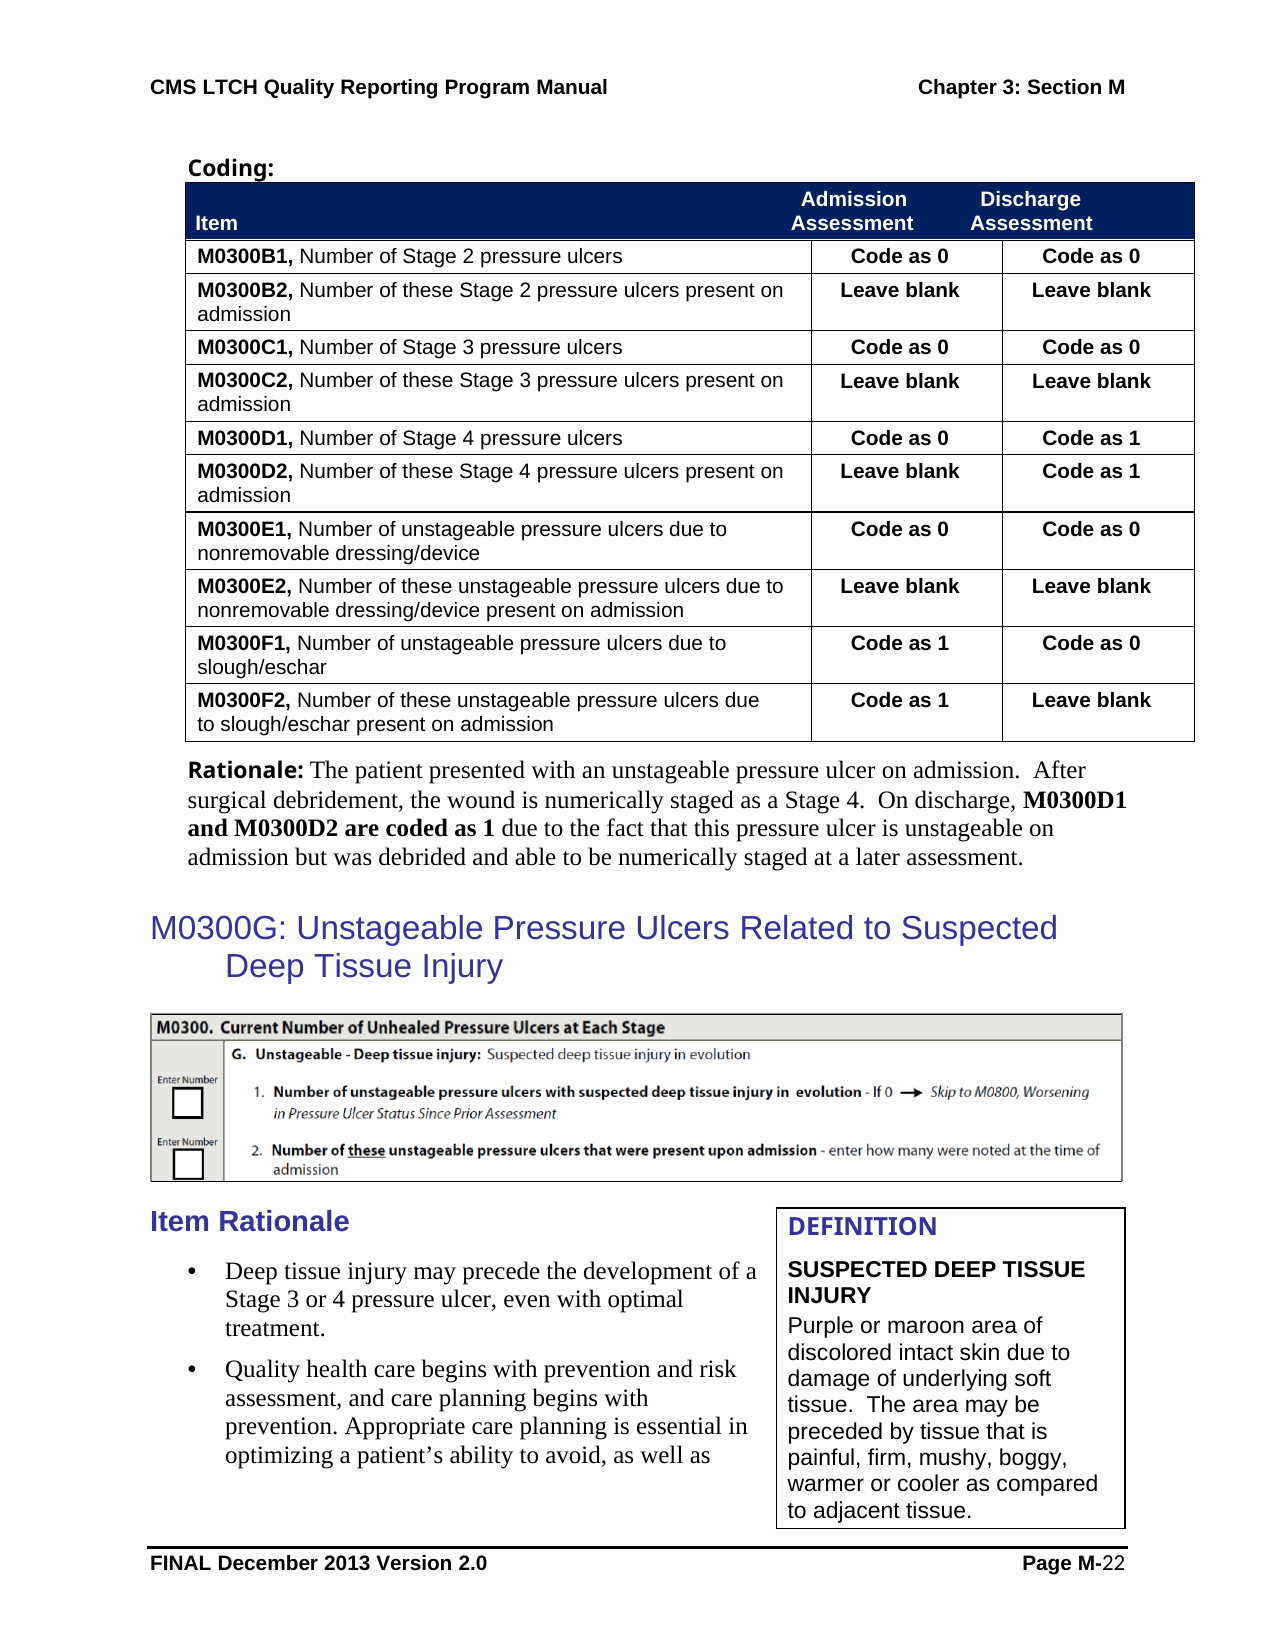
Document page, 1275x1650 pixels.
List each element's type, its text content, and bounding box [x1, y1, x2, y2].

table_cell Leave blank [812, 274, 1002, 330]
text Item Rationale [150, 1203, 758, 1237]
table_cell Code as 0 [812, 422, 1002, 454]
table_cell M0300E1, Number of unstageable pressure ulcers due to nonremovable dressing/device [186, 513, 811, 569]
table_cell Code as 0 [1003, 241, 1194, 273]
table_cell Code as 0 [812, 241, 1002, 273]
table_cell Code as 1 [1003, 455, 1194, 511]
picture [152, 1015, 1121, 1181]
text • Deep tissue injury may precede the development of a Stage 3 or 4 pressure ulcer, even with optimal treatment. [187, 1256, 763, 1342]
text Purple or maroon area of discolored intact skin due to damage of underlying soft tissue. The area may be preceded by tissue that is painful, firm, mushy, boggy, warmer or cooler as compared to adjacent tissue. [787, 1312, 1104, 1523]
table_cell M0300D2, Number of these Stage 4 pressure ulcers present on admission [186, 455, 811, 511]
table_cell M0300C1, Number of Stage 3 pressure ulcers [186, 331, 811, 363]
table_cell Code as 0 [1003, 627, 1194, 683]
text M0300G: Unstageable Pressure Ulcers Related to Suspected [150, 908, 1144, 947]
text SUSPECTED DEEP TISSUE INJURY [787, 1256, 1092, 1308]
text Coding: [187, 151, 1144, 180]
table_cell Code as 1 [1003, 422, 1194, 454]
table_cell Leave blank [812, 570, 1002, 626]
text Rationale: The patient presented with an unstageable pressure ulcer on admission. After surgical debridement, the wound is numerically staged as a Stage 4. On discharge, M0300D1 and M0300D2 are coded as 1 due to the fact that this pressure ulcer is unstageable on admission but was debrided and able to be numerically staged at a later assessment. [187, 754, 1133, 871]
table_cell Code as 0 [1003, 513, 1194, 569]
text DEFINITION [787, 1209, 1144, 1243]
table_cell Code as 0 [1003, 331, 1194, 363]
table_cell M0300E2, Number of these unstageable pressure ulcers due to nonremovable dressing/device present on admission [186, 570, 811, 626]
table_cell M0300C2, Number of these Stage 3 pressure ulcers present on admission [186, 365, 811, 421]
text • Quality health care begins with prevention and risk assessment, and care planning begins with prevention. Appropriate care planning is essential in optimizing a patient’s ability to avoid, as well as [187, 1354, 754, 1469]
table_cell Leave blank [1003, 365, 1194, 421]
table_cell M0300B2, Number of these Stage 2 pressure ulcers present on admission [186, 274, 811, 330]
table_cell Code as 1 [812, 627, 1002, 683]
table_header Admission Discharge Item Assessment Assessment [186, 183, 1194, 239]
table_cell Leave blank [812, 365, 1002, 421]
table_cell Leave blank [812, 455, 1002, 511]
text Deep Tissue Injury [225, 947, 1144, 984]
table_cell Leave blank [1003, 274, 1194, 330]
table_cell M0300D1, Number of Stage 4 pressure ulcers [186, 422, 811, 454]
table_cell M0300B1, Number of Stage 2 pressure ulcers [186, 241, 811, 273]
table_cell Leave blank [1003, 570, 1194, 626]
table_cell Code as 0 [812, 331, 1002, 363]
table_cell Leave blank [1003, 684, 1194, 741]
table_cell Code as 0 [812, 513, 1002, 569]
table_cell Code as 1 [812, 684, 1002, 741]
table_cell M0300F1, Number of unstageable pressure ulcers due to slough/eschar [186, 627, 811, 683]
table_cell M0300F2, Number of these unstageable pressure ulcers due to slough/eschar present on admission [186, 684, 811, 741]
